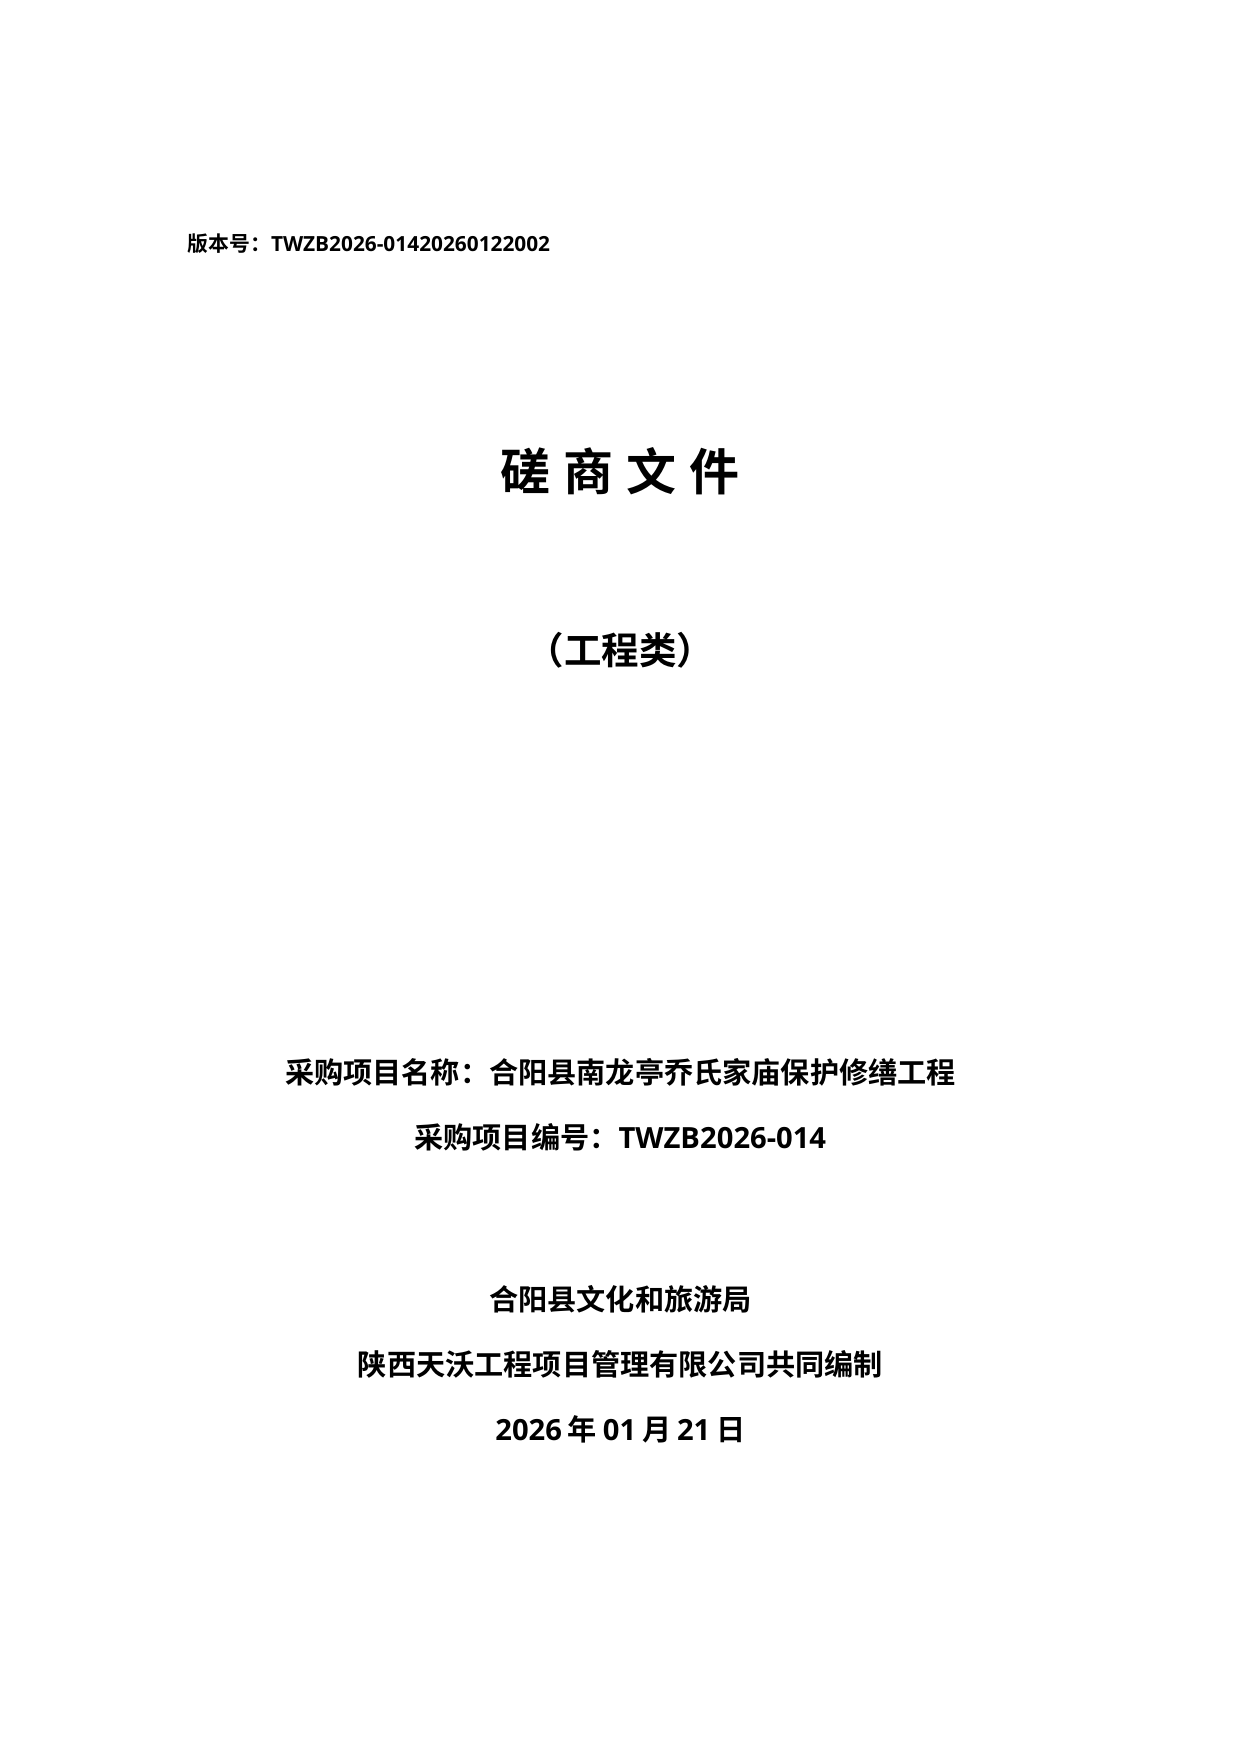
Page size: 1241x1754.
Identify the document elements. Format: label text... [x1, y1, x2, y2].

text 磋 商 文 件 [187, 422, 1053, 617]
text 陕西天沃工程项目管理有限公司共同编制 [187, 1332, 1053, 1397]
text 2026年01月21日 [187, 1397, 1053, 1462]
text 合阳县文化和旅游局 [187, 1267, 1053, 1332]
text （工程类） [187, 617, 1053, 1039]
text 采购项目名称：合阳县南龙亭乔氏家庙保护修缮工程 [187, 1039, 1053, 1104]
text 版本号：TWZB2026-01420260122002 [187, 227, 1053, 422]
text 采购项目编号：TWZB2026-014 [187, 1104, 1053, 1267]
